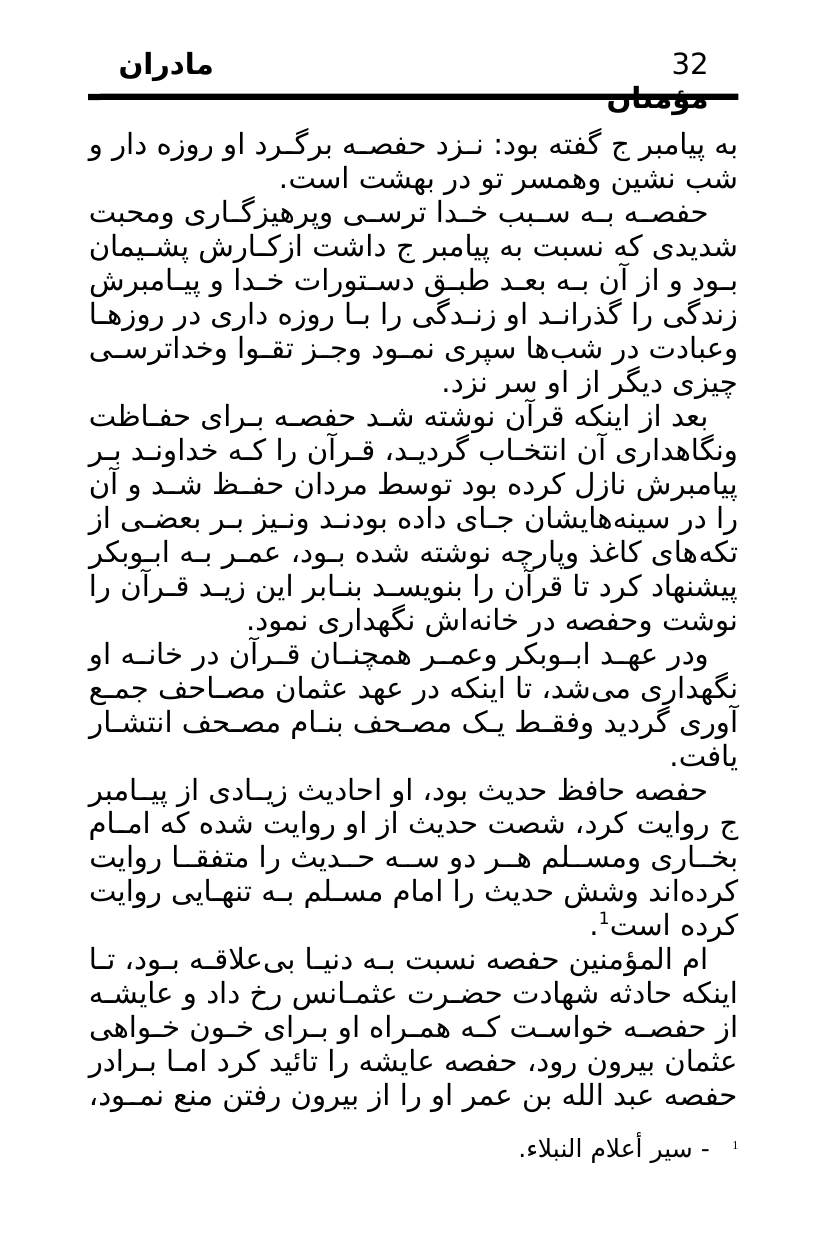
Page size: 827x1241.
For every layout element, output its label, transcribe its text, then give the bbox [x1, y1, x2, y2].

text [89, 943, 738, 1112]
text حفصه به سبب خدا ترسی وپرهیزگاری ومحبت شدیدی که نسبت به پیامبر ج داشت ازکارش پشیمان بود و از آن به بعد طبق دستورات خدا و پیامبرش زندگی را گذراند او زندگی را با روزه داری در روزها وعبادت در شب‌ها سپری نمود وجز تقوا وخداترسی چیزی دیگر از او سر نزد. [89, 196, 738, 399]
text حفصه حافظ حدیث بود، او احادیث زیادی از پیامبر ج روایت کرد، شصت حدیث از او روایت شده که امام بخاری ومسلم هر دو سه حدیث را متفقا روایت کرده‌اند وشش حدیث را امام مسلم به تنهایی روایت کرده است. [89, 773, 738, 943]
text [89, 128, 738, 196]
text بعد از اینکه قرآن نوشته شد حفصه برای حفاظت ونگاهداری آن انتخاب گردید، قرآن را که خداوند بر پیامبرش نازل کرده بود توسط مردان حفظ شد و آن را در سینه‌هایشان جای داده بودند ونیز بر بعضی از تکه‌های کاغذ وپارچه نوشته شده بود، عمر به ابوبکر پیشنهاد کرد تا قرآن را بنویسد بنابر این زید قرآن را نوشت وحفصه در خانه‌اش نگهداری نمود. [89, 399, 738, 637]
text ودر عهد ابوبکر وعمر همچنان قرآن در خانه او نگهداری می‌شد، تا اینکه در عهد عثمان مصاحف جمع آوری گردید وفقط یک مصحف بنام مصحف انتشار یافت. [89, 637, 738, 773]
